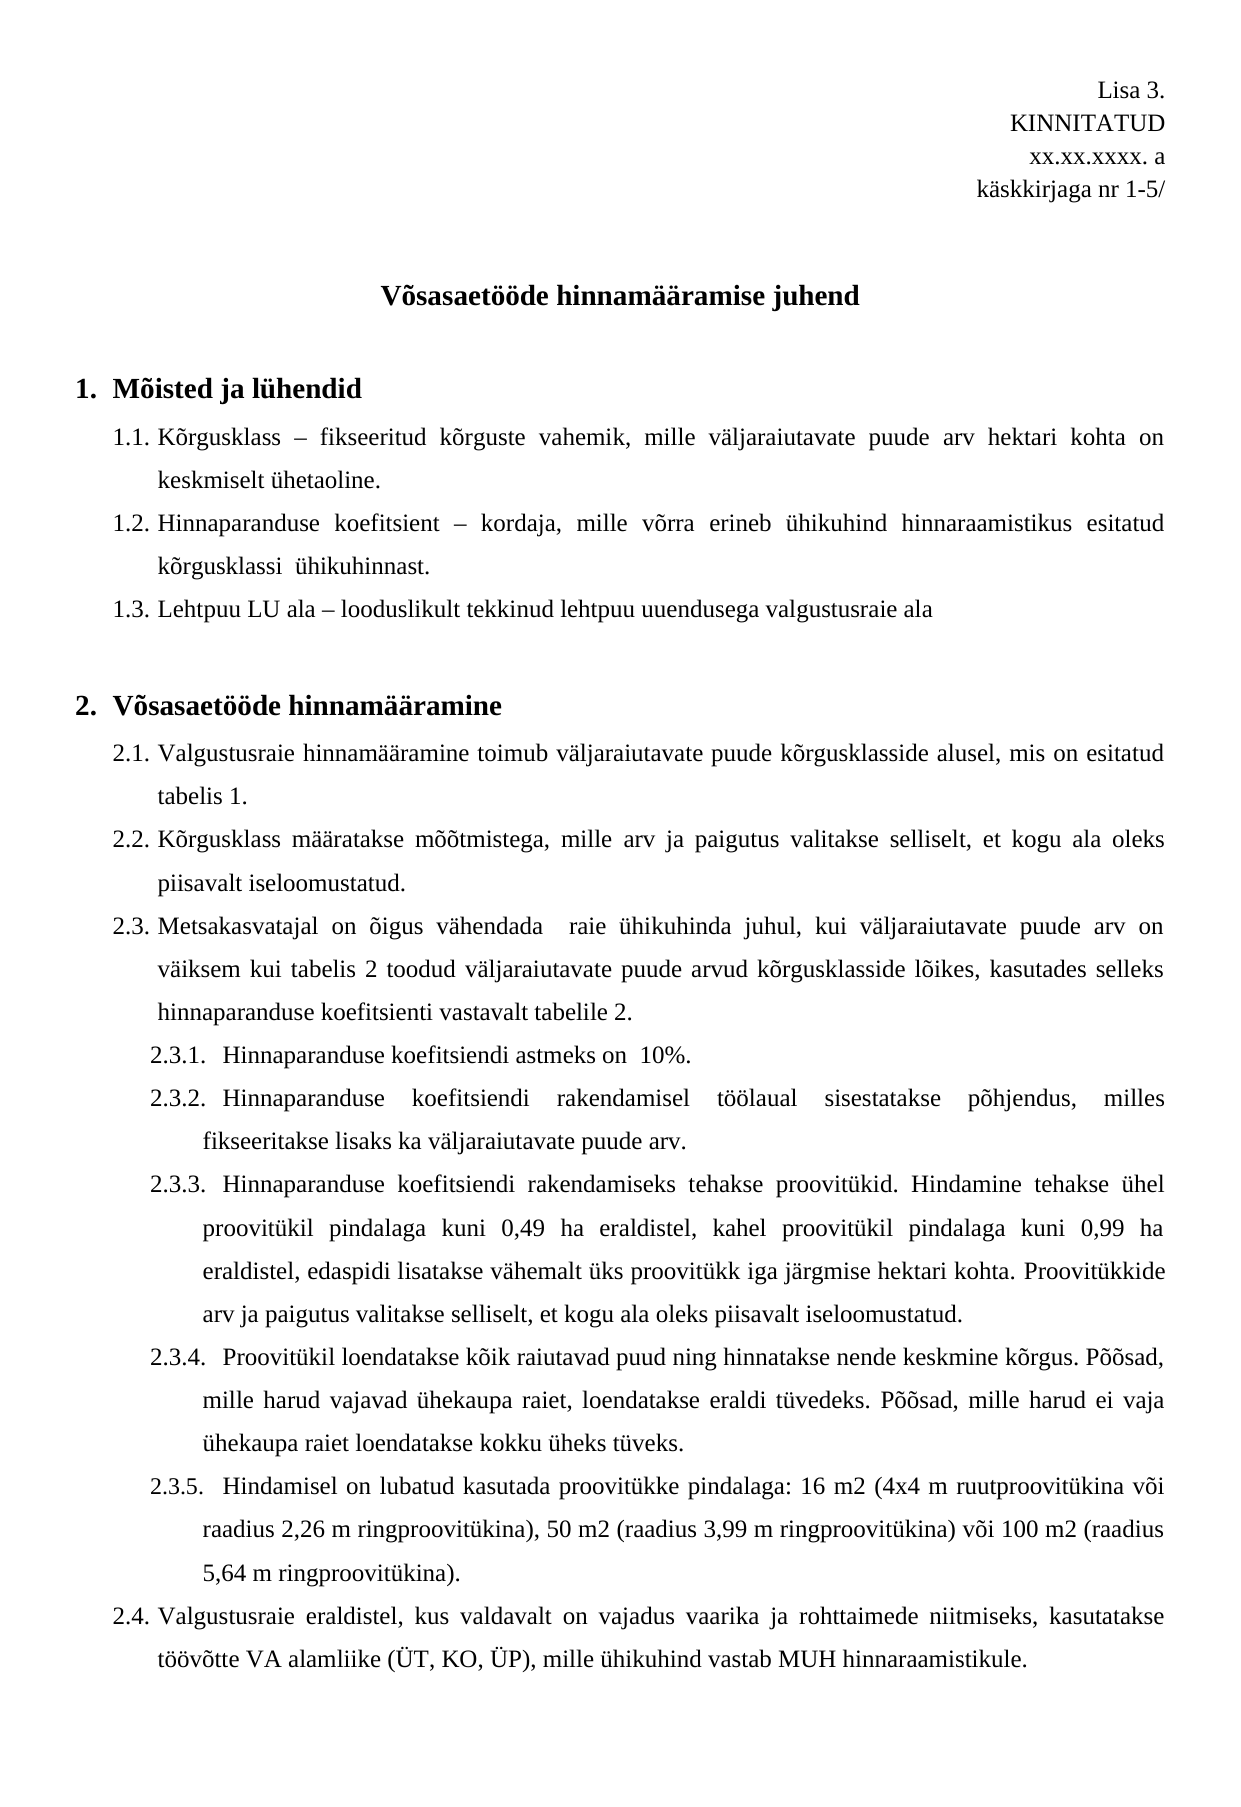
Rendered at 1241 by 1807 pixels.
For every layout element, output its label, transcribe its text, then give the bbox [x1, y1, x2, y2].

list Hinnaparanduse koefitsiendi rakendamisel töölaual sisestatakse põhjendus, milles fikseeritakse lisaks ka väljaraiutavate puude arv. [150, 1083, 1165, 1155]
list Hinnaparanduse koefitsiendi astmeks on 10%. [150, 1040, 1165, 1069]
list Kõrgusklass – fikseeritud kõrguste vahemik, mille väljaraiutavate puude arv hektari kohta on keskmiselt ühetaoline. [112, 422, 1165, 494]
list Hinnaparanduse koefitsiendi rakendamiseks tehakse proovitükid. Hindamine tehakse ühel proovitükil pindalaga kuni 0,49 ha eraldistel, kahel proovitükil pindalaga kuni 0,99 ha eraldistel, edaspidi lisatakse vähemalt üks proovitükk iga järgmise hektari kohta. Proovitükkide arv ja paigutus valitakse selliselt, et kogu ala oleks piisavalt iseloomustatud. [150, 1169, 1165, 1328]
list Proovitükil loendatakse kõik raiutavad puud ning hinnatakse nende keskmine kõrgus. Põõsad, mille harud vajavad ühekaupa raiet, loendatakse eraldi tüvedeks. Põõsad, mille harud ei vaja ühekaupa raiet loendatakse kokku üheks tüveks. [150, 1342, 1165, 1457]
list Lehtpuu LU ala – looduslikult tekkinud lehtpuu uuendusega valgustusraie ala [112, 594, 1165, 623]
list Kõrgusklass määratakse mõõtmistega, mille arv ja paigutus valitakse selliselt, et kogu ala oleks piisavalt iseloomustatud. [112, 824, 1165, 896]
list Metsakasvatajal on õigus vähendada raie ühikuhinda juhul, kui väljaraiutavate puude arv on väiksem kui tabelis 2 toodud väljaraiutavate puude arvud kõrgusklasside lõikes, kasutades selleks hinnaparanduse koefitsienti vastavalt tabelile 2. [112, 911, 1165, 1026]
list Võsasaetööde hinnamääramine [75, 688, 1165, 721]
list Valgustusraie hinnamääramine toimub väljaraiutavate puude kõrgusklasside alusel, mis on esitatud tabelis 1. [112, 738, 1165, 810]
list Hindamisel on lubatud kasutada proovitükke pindalaga: 16 m2 (4x4 m ruutproovitükina või raadius 2,26 m ringproovitükina), 50 m2 (raadius 3,99 m ringproovitükina) või 100 m2 (raadius 5,64 m ringproovitükina). [150, 1471, 1165, 1586]
list Mõisted ja lühendid [75, 372, 1165, 405]
list Hinnaparanduse koefitsient – kordaja, mille võrra erineb ühikuhind hinnaraamistikus esitatud kõrgusklassi ühikuhinnast. [112, 508, 1165, 580]
text Võsasaetööde hinnamääramise juhend [75, 278, 1165, 312]
list Valgustusraie eraldistel, kus valdavalt on vajadus vaarika ja rohttaimede niitmiseks, kasutatakse töövõtte VA alamliike (ÜT, KO, ÜP), mille ühikuhind vastab MUH hinnaraamistikule. [112, 1601, 1165, 1673]
text Lisa 3. KINNITATUD xx.xx.xxxx. a käskkirjaga nr 1-5/ [960, 75, 1165, 203]
